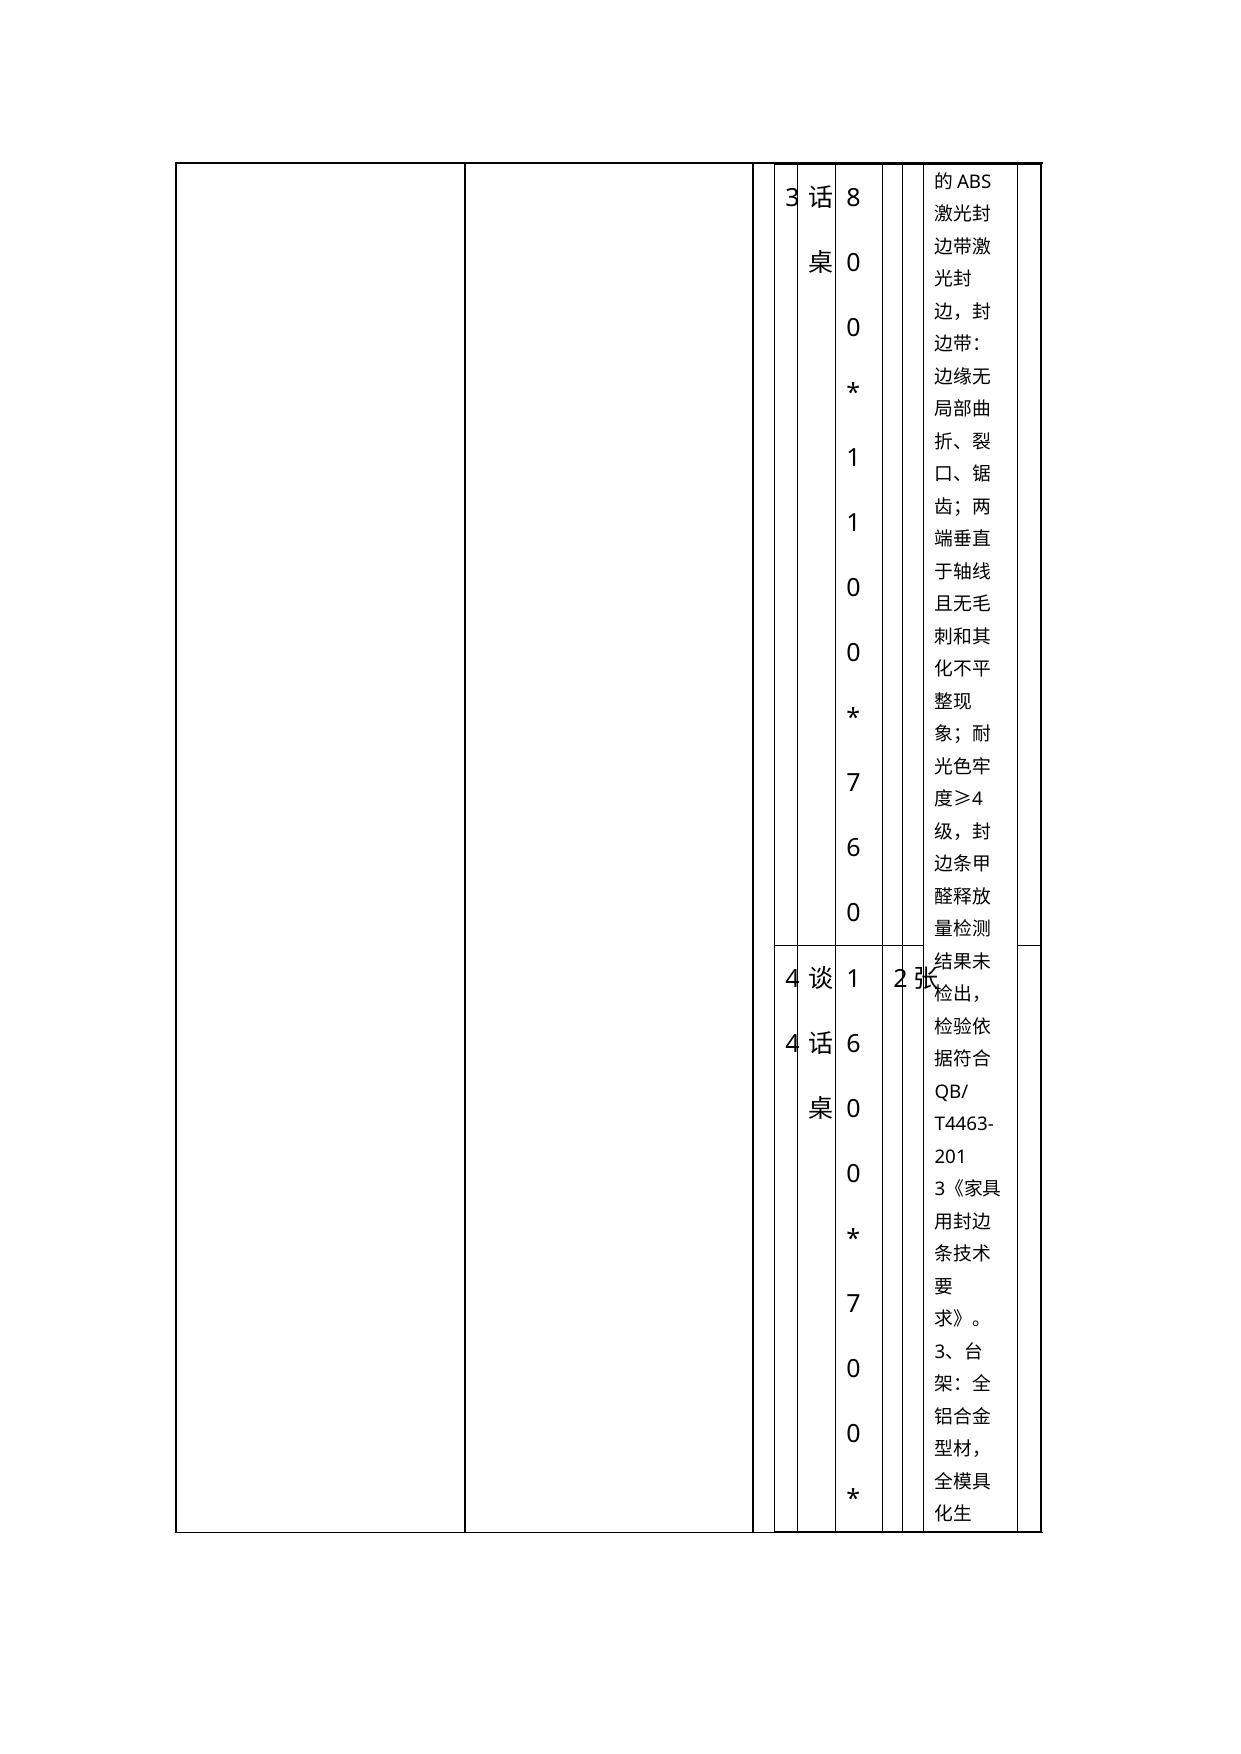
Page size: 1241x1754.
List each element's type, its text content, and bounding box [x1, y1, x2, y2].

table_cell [883, 946, 902, 1531]
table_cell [798, 165, 835, 945]
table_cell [836, 165, 882, 945]
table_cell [903, 165, 923, 945]
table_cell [1018, 165, 1040, 945]
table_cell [775, 165, 797, 945]
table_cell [754, 164, 774, 1532]
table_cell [798, 946, 835, 1531]
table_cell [775, 946, 797, 1531]
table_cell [836, 946, 882, 1531]
table_cell [466, 164, 752, 1532]
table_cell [1018, 946, 1040, 1531]
table_cell 1 [177, 164, 464, 1532]
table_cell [883, 165, 902, 945]
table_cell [903, 946, 923, 1531]
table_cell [924, 165, 1017, 1531]
